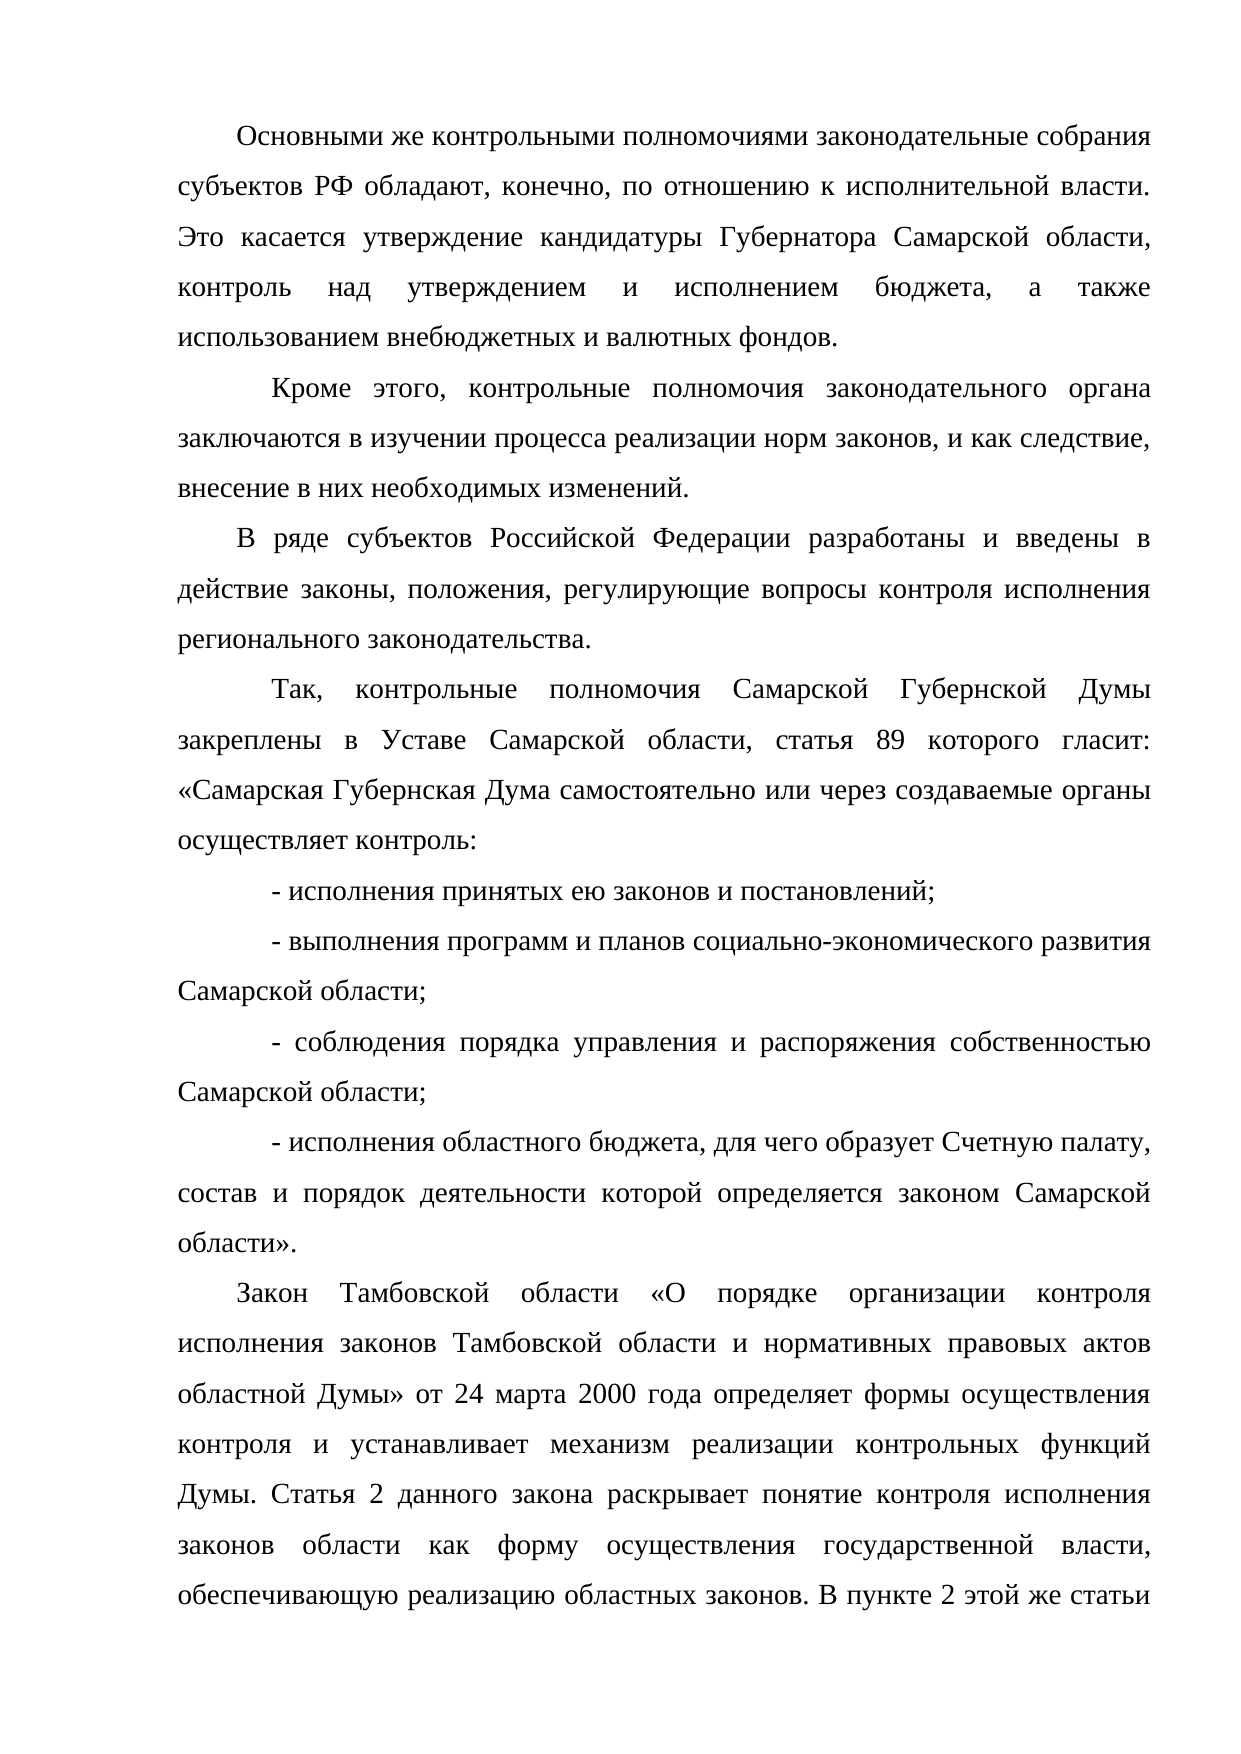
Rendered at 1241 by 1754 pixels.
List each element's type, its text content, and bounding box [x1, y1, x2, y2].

text - соблюдения порядка управления и распоряжения собственностью Самарской области; [177, 1024, 1152, 1108]
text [177, 1275, 1152, 1611]
text - исполнения принятых ею законов и постановлений; [177, 873, 1152, 906]
text Кроме этого, контрольные полномочия законодательного органа заключаются в изучении процесса реализации норм законов, и как следствие, внесение в них необходимых изменений. [177, 370, 1152, 504]
text Основными же контрольными полномочиями законодательные собрания субъектов РФ обладают, конечно, по отношению к исполнительной власти. Это касается утверждение кандидатуры Губернатора Самарской области, контроль над утверждением и исполнением бюджета, а также использованием внебюджетных и валютных фондов. [177, 118, 1152, 353]
text - исполнения областного бюджета, для чего образует Счетную палату, состав и порядок деятельности которой определяется законом Самарской области». [177, 1124, 1152, 1258]
text В ряде субъектов Российской Федерации разработаны и введены в действие законы, положения, регулирующие вопросы контроля исполнения регионального законодательства. [177, 521, 1152, 655]
text Так, контрольные полномочия Самарской Губернской Думы закреплены в Уставе Самарской области, статья 89 которого гласит: «Самарская Губернская Дума самостоятельно или через создаваемые органы осуществляет контроль: [177, 672, 1152, 856]
text - выполнения программ и планов социально-экономического развития Самарской области; [177, 923, 1152, 1007]
